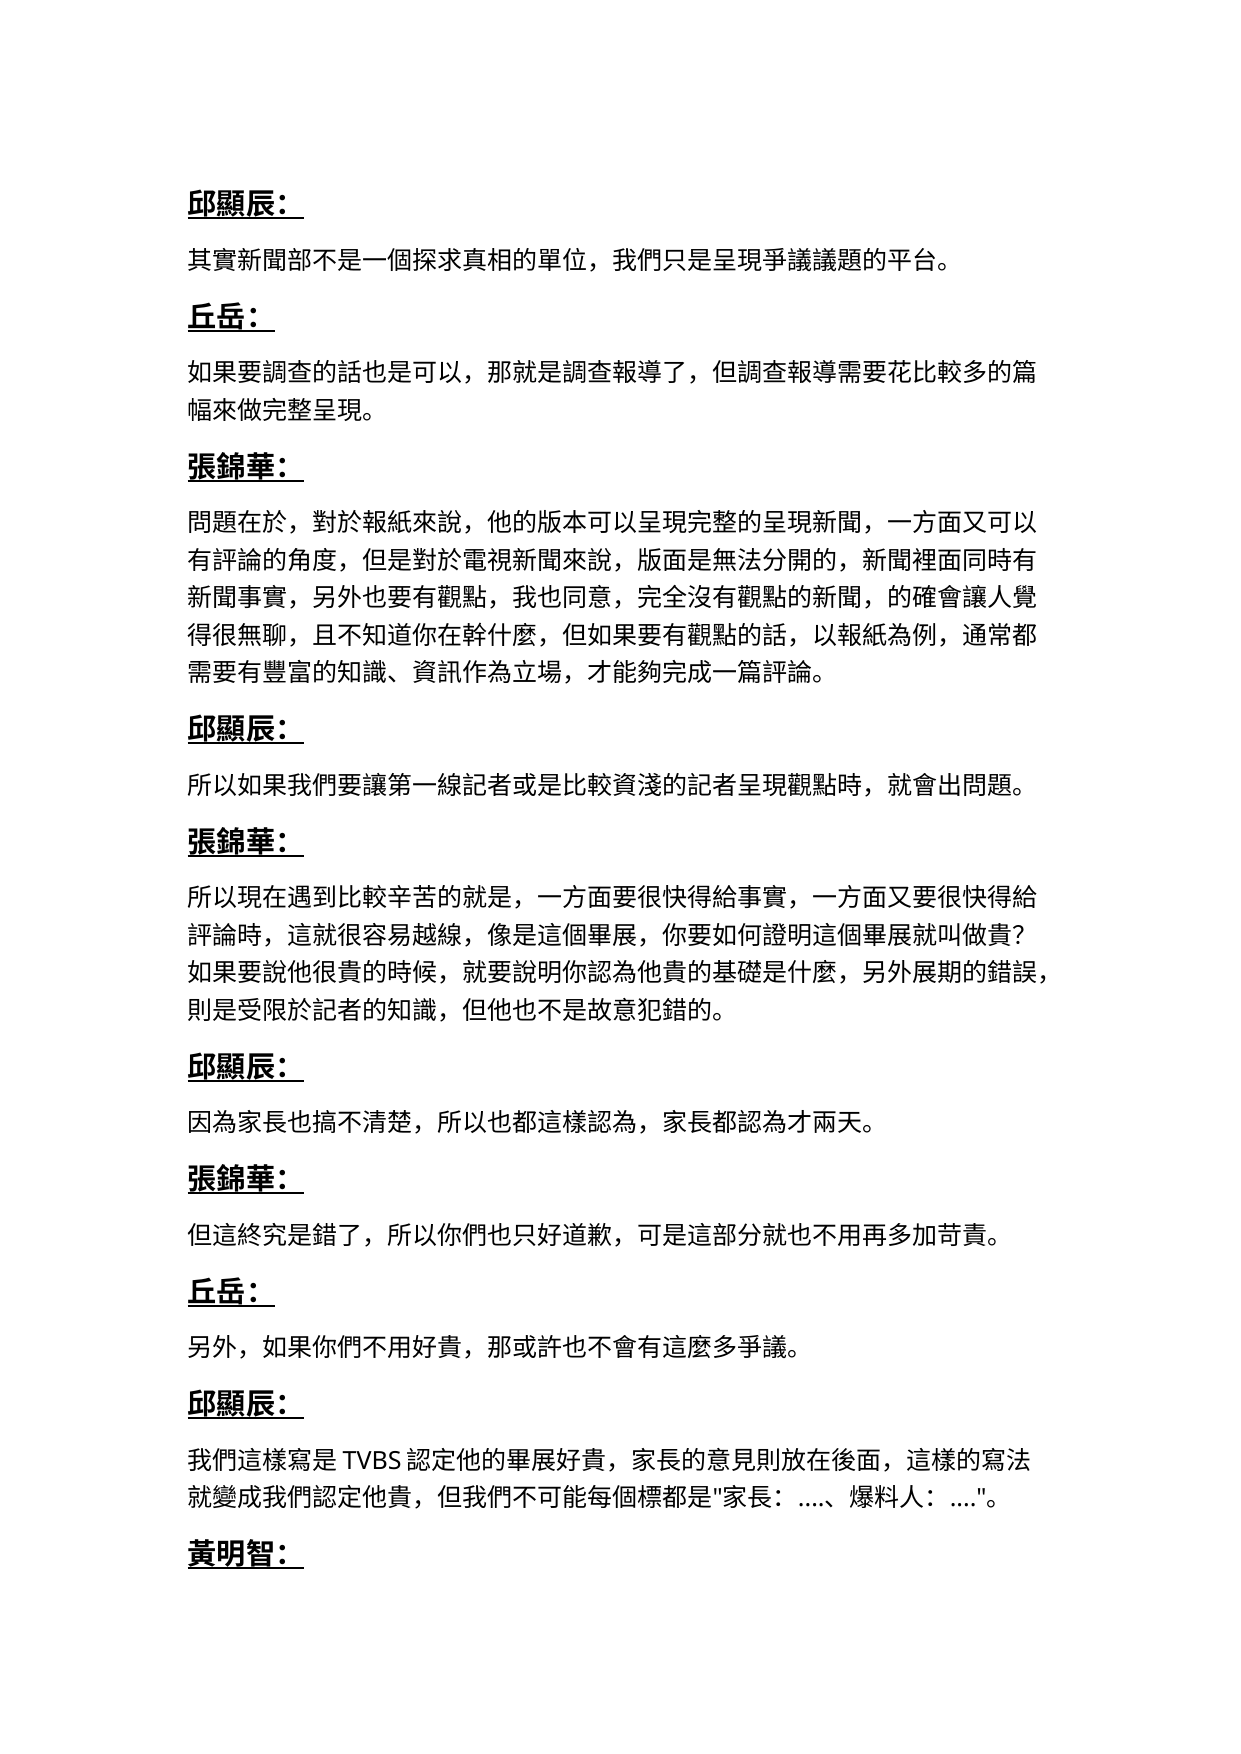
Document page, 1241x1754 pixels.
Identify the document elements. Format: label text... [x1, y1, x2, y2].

text 但這終究是錯了，所以你們也只好道歉，可是這部分就也不用再多加苛責。 [187, 1214, 1053, 1252]
text 黃明智： [187, 1514, 1053, 1589]
text 問題在於，對於報紙來說，他的版本可以呈現完整的呈現新聞，一方面又可以有評論的角度，但是對於電視新聞來說，版面是無法分開的，新聞裡面同時有新聞事實，另外也要有觀點，我也同意，完全沒有觀點的新聞，的確會讓人覺得很無聊，且不知道你在幹什麼，但如果要有觀點的話，以報紙為例，通常都需要有豐富的知識、資訊作為立場，才能夠完成一篇評論。 [187, 502, 1053, 689]
text 張錦華： [187, 802, 1053, 877]
text 張錦華： [187, 427, 1053, 502]
text 所以如果我們要讓第一線記者或是比較資淺的記者呈現觀點時，就會出問題。 [187, 764, 1053, 802]
text 邱顯辰： [187, 689, 1053, 764]
text 丘岳： [187, 1252, 1053, 1327]
text 邱顯辰： [187, 1027, 1053, 1102]
text 因為家長也搞不清楚，所以也都這樣認為，家長都認為才兩天。 [187, 1102, 1053, 1139]
text 我們這樣寫是TVBS認定他的畢展好貴，家長的意見則放在後面，這樣的寫法就變成我們認定他貴，但我們不可能每個標都是"家長：....、爆料人：...."。 [187, 1439, 1053, 1514]
text 其實新聞部不是一個探求真相的單位，我們只是呈現爭議議題的平台。 [187, 239, 1053, 277]
text 另外，如果你們不用好貴，那或許也不會有這麼多爭議。 [187, 1327, 1053, 1364]
text 所以現在遇到比較辛苦的就是，一方面要很快得給事實，一方面又要很快得給評論時，這就很容易越線，像是這個畢展，你要如何證明這個畢展就叫做貴？如果要說他很貴的時候，就要說明你認為他貴的基礎是什麼，另外展期的錯誤，則是受限於記者的知識，但他也不是故意犯錯的。 [187, 877, 1053, 1027]
text 丘岳： [187, 277, 1053, 352]
text 邱顯辰： [187, 1364, 1053, 1439]
text 如果要調查的話也是可以，那就是調查報導了，但調查報導需要花比較多的篇幅來做完整呈現。 [187, 352, 1053, 427]
text 張錦華： [187, 1139, 1053, 1214]
text 邱顯辰： [187, 164, 1053, 239]
